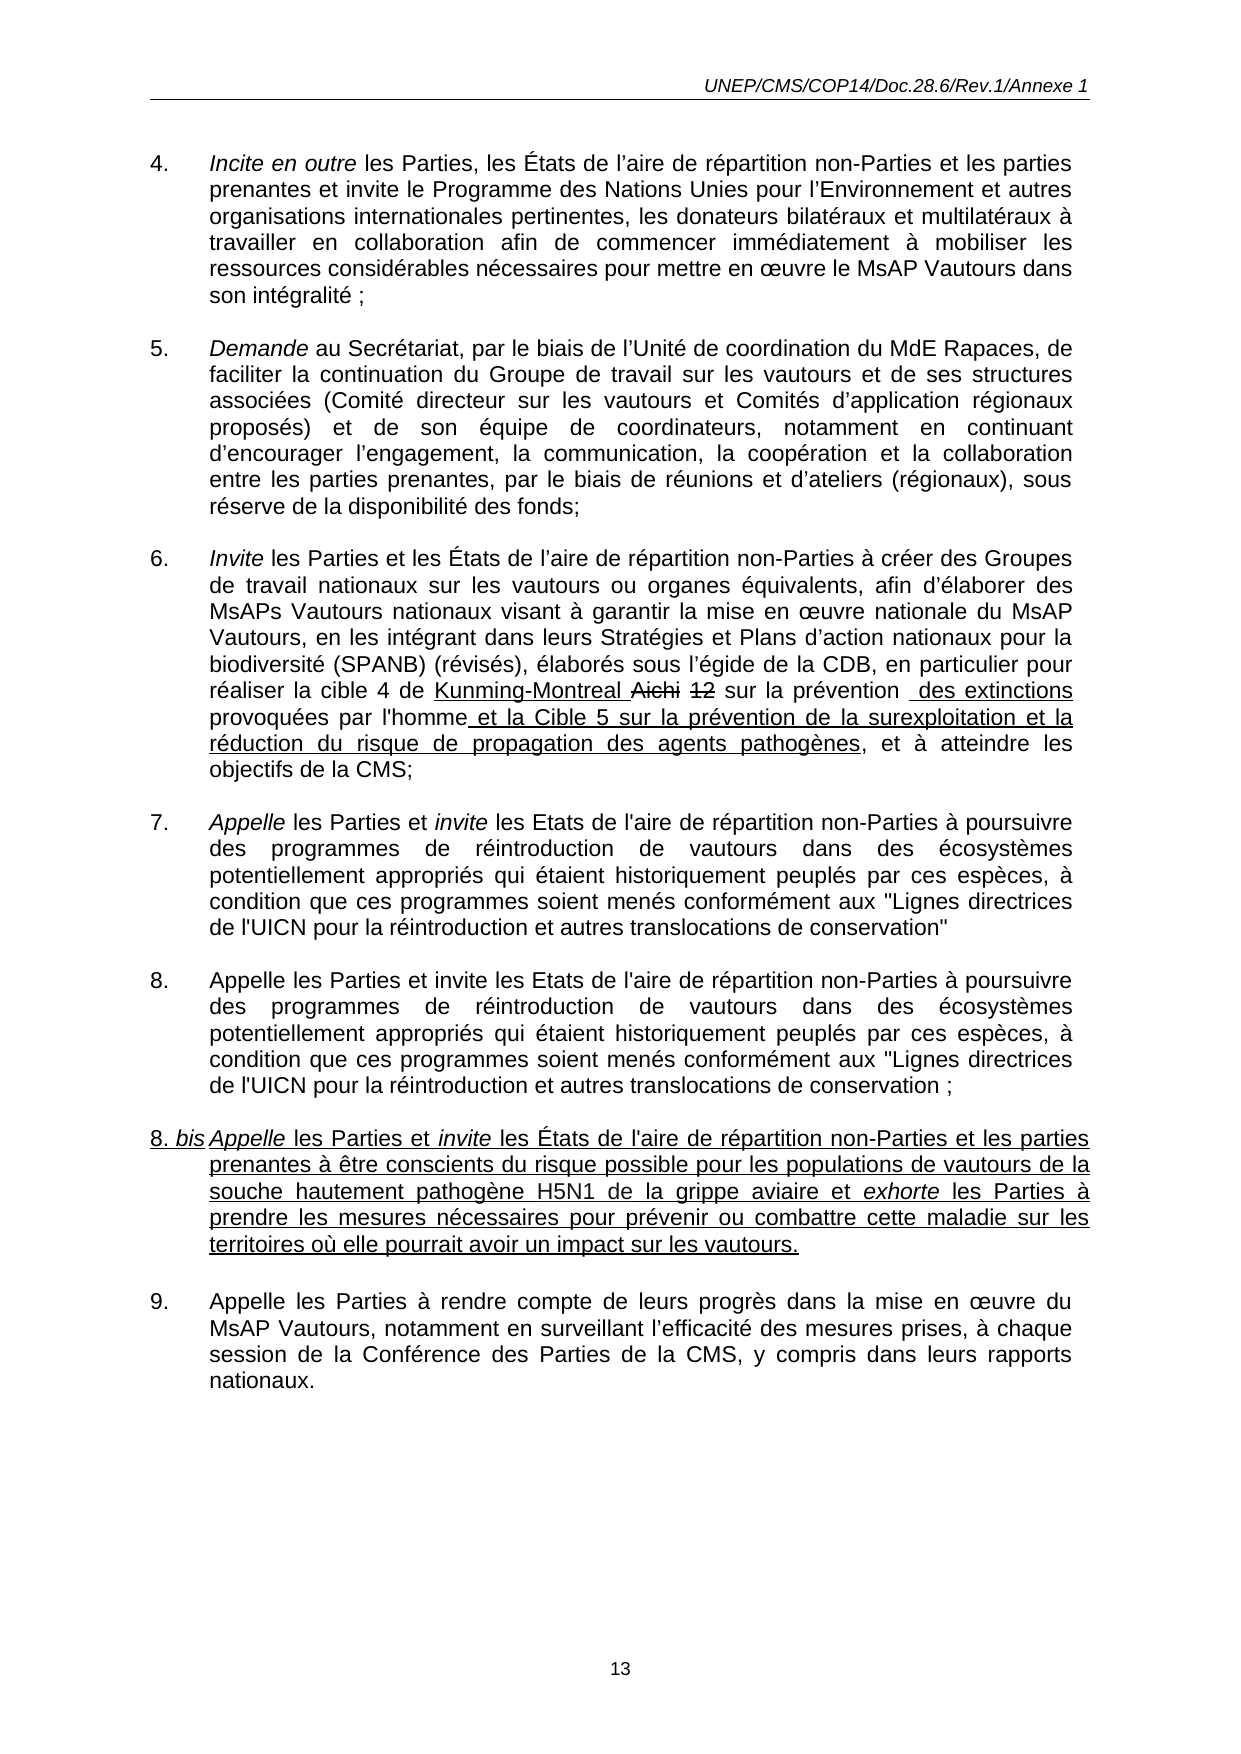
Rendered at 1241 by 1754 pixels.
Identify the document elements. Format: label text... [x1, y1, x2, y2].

list Appelle les Parties à rendre compte de leurs progrès dans la mise en œuvre du MsAP Vautours, notamment en surveillant l’efficacité des mesures prises, à chaque session de la Conférence des Parties de la CMS, y compris dans leurs rapports nationaux. [150, 1288, 1073, 1393]
list Appelle les Parties et invite les Etats de l'aire de répartition non-Parties à poursuivre des programmes de réintroduction de vautours dans des écosystèmes potentiellement appropriés qui étaient historiquement peuplés par ces espèces, à condition que ces programmes soient menés conformément aux "Lignes directrices de l'UICN pour la réintroduction et autres translocations de conservation ; [150, 967, 1073, 1099]
text 8. bis Appelle les Parties et invite les États de l'aire de répartition non-Parties et les parties prenantes à être conscients du risque possible pour les populations de vautours de la souche hautement pathogène H5N1 de la grippe aviaire et exhorte les Parties à prendre les mesures nécessaires pour prévenir ou combattre cette maladie sur les territoires où elle pourrait avoir un impact sur les vautours. [150, 1125, 1090, 1257]
list Invite les Parties et les États de l’aire de répartition non-Parties à créer des Groupes de travail nationaux sur les vautours ou organes équivalents, afin d’élaborer des MsAPs Vautours nationaux visant à garantir la mise en œuvre nationale du MsAP Vautours, en les intégrant dans leurs Stratégies et Plans d’action nationaux pour la biodiversité (SPANB) (révisés), élaborés sous l’égide de la CDB, en particulier pour réaliser la cible 4 de Kunming-Montreal Aichi 12 sur la prévention des extinctions provoquées par l'homme et la Cible 5 sur la prévention de la surexploitation et la réduction du risque de propagation des agents pathogènes, et à atteindre les objectifs de la CMS; [150, 545, 1073, 782]
list Incite en outre les Parties, les États de l’aire de répartition non-Parties et les parties prenantes et invite le Programme des Nations Unies pour l’Environnement et autres organisations internationales pertinentes, les donateurs bilatéraux et multilatéraux à travailler en collaboration afin de commencer immédiatement à mobiliser les ressources considérables nécessaires pour mettre en œuvre le MsAP Vautours dans son intégralité ; [150, 150, 1073, 308]
list Appelle les Parties et invite les Etats de l'aire de répartition non-Parties à poursuivre des programmes de réintroduction de vautours dans des écosystèmes potentiellement appropriés qui étaient historiquement peuplés par ces espèces, à condition que ces programmes soient menés conformément aux "Lignes directrices de l'UICN pour la réintroduction et autres translocations de conservation" [150, 809, 1073, 941]
list Demande au Secrétariat, par le biais de l’Unité de coordination du MdE Rapaces, de faciliter la continuation du Groupe de travail sur les vautours et de ses structures associées (Comité directeur sur les vautours et Comités d’application régionaux proposés) et de son équipe de coordinateurs, notamment en continuant d’encourager l’engagement, la communication, la coopération et la collaboration entre les parties prenantes, par le biais de réunions et d’ateliers (régionaux), sous réserve de la disponibilité des fonds; [150, 334, 1073, 519]
